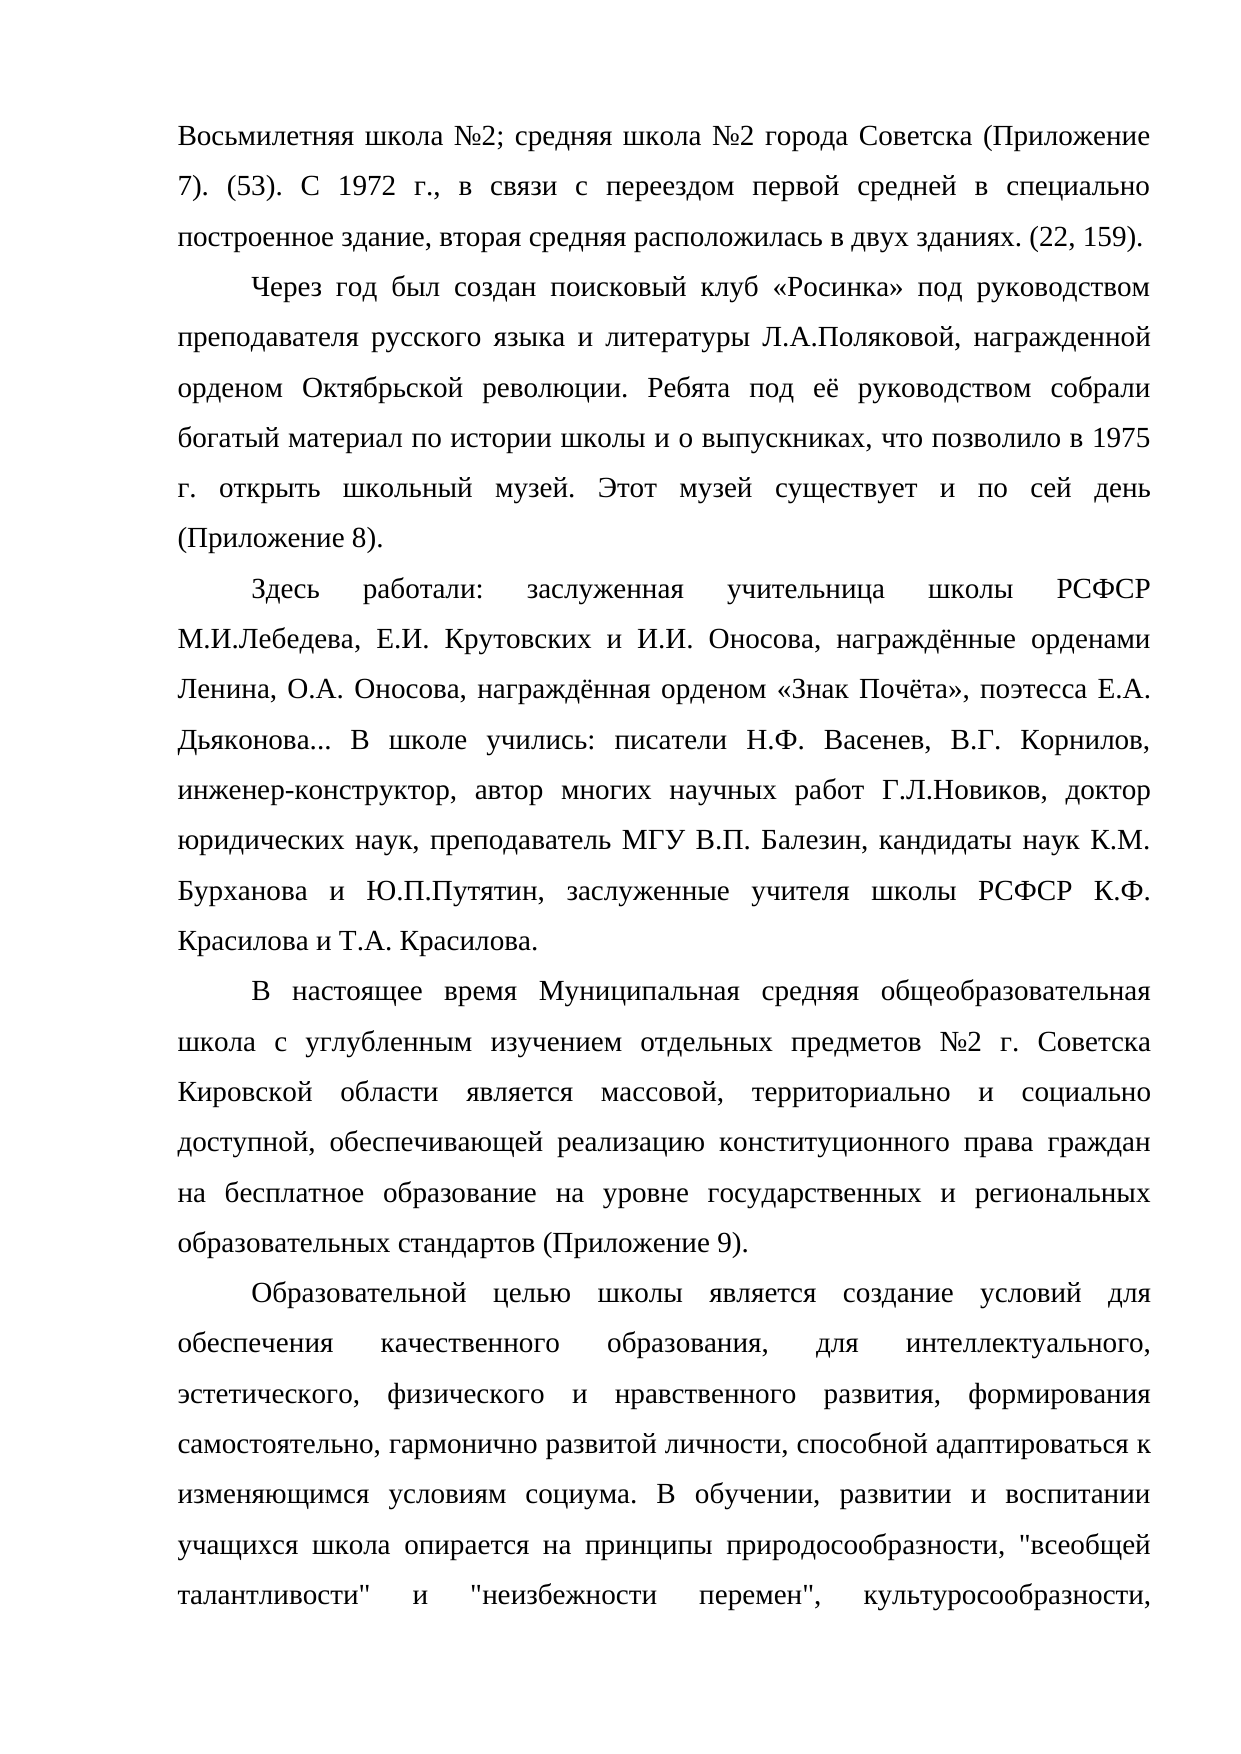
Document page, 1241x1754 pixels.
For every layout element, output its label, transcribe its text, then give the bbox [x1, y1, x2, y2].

text Через год был создан поисковый клуб «Росинка» под руководством преподавателя русского языка и литературы Л.А.Поляковой, награжденной орденом Октябрьской революции. Ребята под её руководством собрали богатый материал по истории школы и о выпускниках, что позволило в 1975 г. открыть школьный музей. Этот музей существует и по сей день (Приложение 8). [177, 269, 1152, 554]
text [177, 118, 1152, 252]
text Здесь работали: заслуженная учительница школы РСФСР М.И.Лебедева, Е.И. Крутовских и И.И. Оносова, награждённые орденами Ленина, О.А. Оносова, награждённая орденом «Знак Почёта», поэтесса Е.А. Дьяконова... В школе учились: писатели Н.Ф. Васенев, В.Г. Корнилов, инженер-конструктор, автор многих научных работ Г.Л.Новиков, доктор юридических наук, преподаватель МГУ В.П. Балезин, кандидаты наук К.М. Бурханова и Ю.П.Путятин, заслуженные учителя школы РСФСР К.Ф. Красилова и Т.А. Красилова. [177, 571, 1152, 957]
text В настоящее время Муниципальная средняя общеобразовательная школа с углубленным изучением отдельных предметов №2 г. Советска Кировской области является массовой, территориально и социально доступной, обеспечивающей реализацию конституционного права граждан на бесплатное образование на уровне государственных и региональных образовательных стандартов (Приложение 9). [177, 973, 1152, 1258]
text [177, 1275, 1152, 1611]
